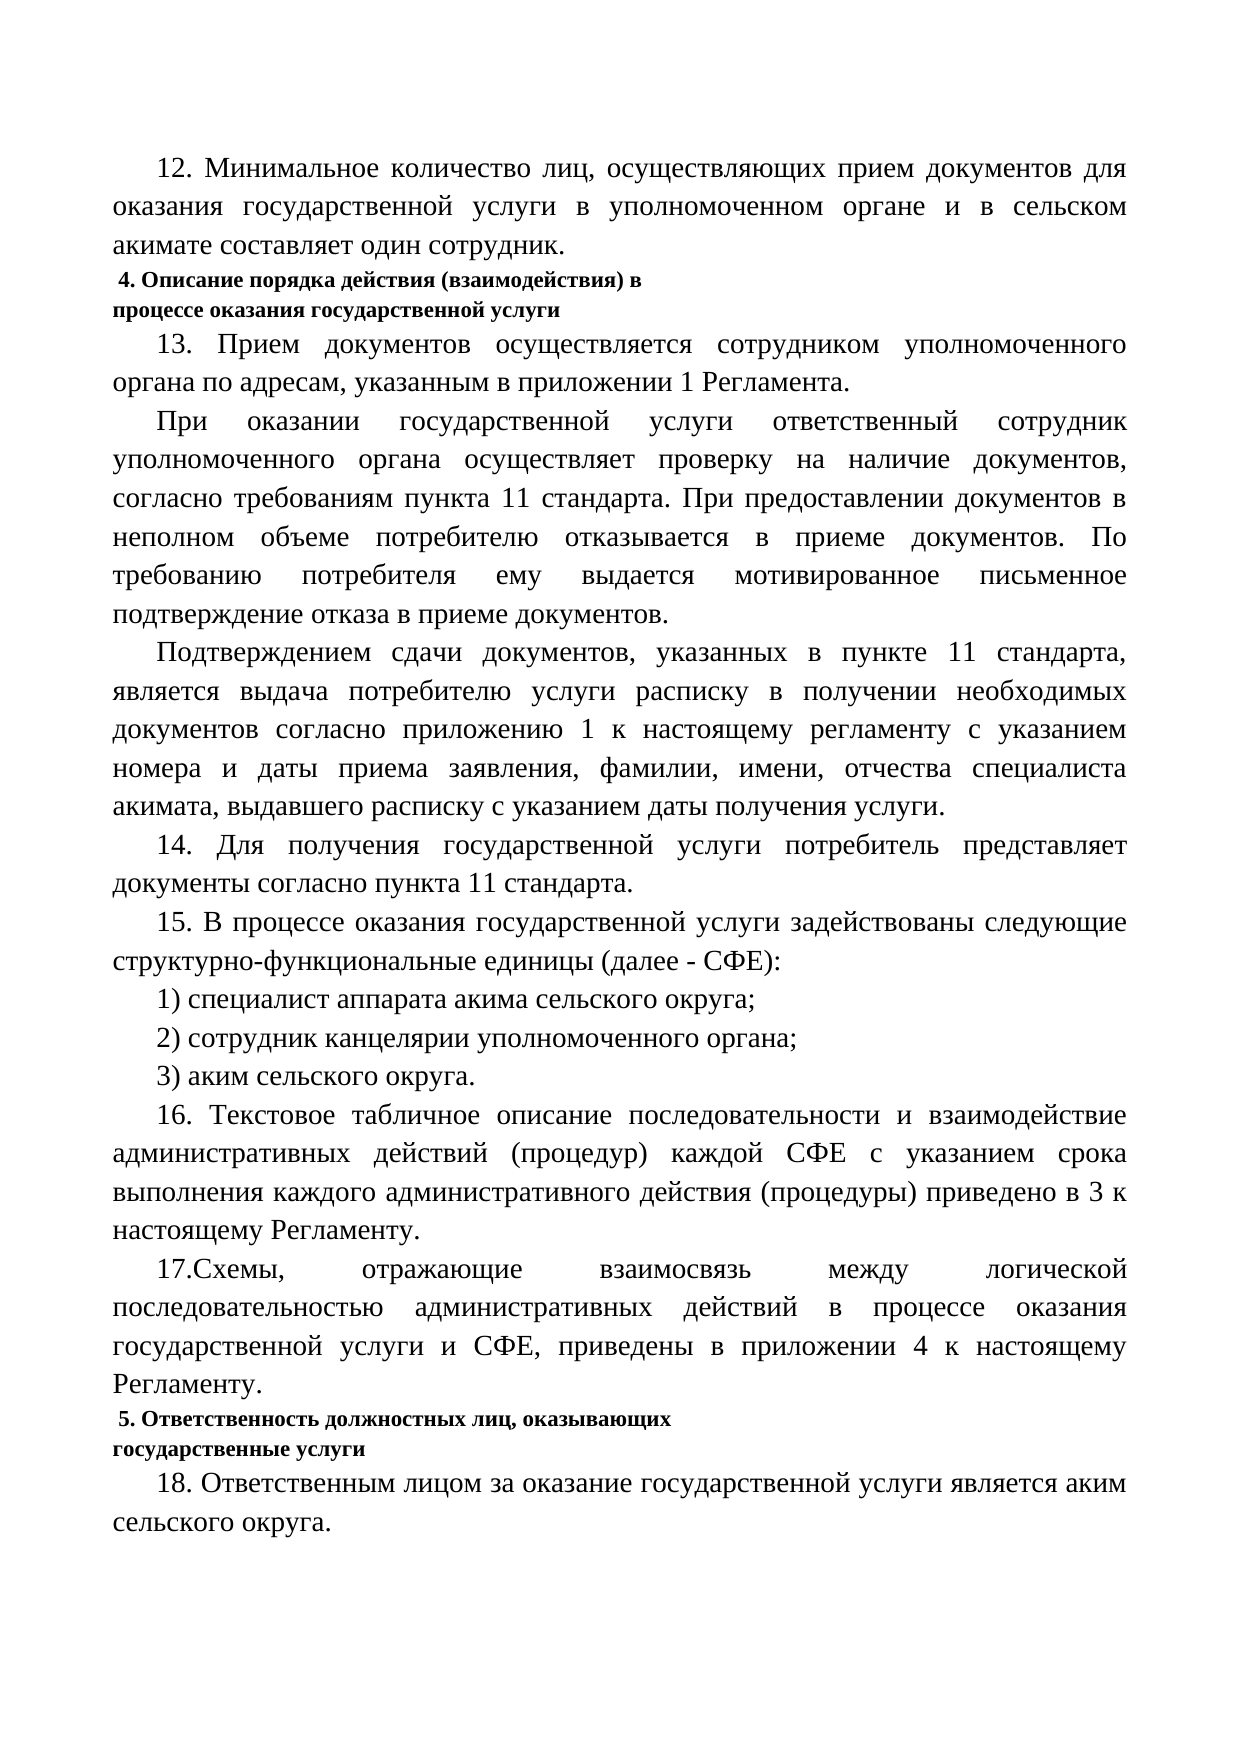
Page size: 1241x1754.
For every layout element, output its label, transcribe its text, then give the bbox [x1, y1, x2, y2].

text 14. Для получения государственной услуги потребитель представляет документы согласно пункта 11 стандарта. [112, 827, 1128, 899]
text 15. В процессе оказания государственной услуги задействованы следующие структурно-функциональные единицы (далее - СФЕ): [112, 904, 1128, 976]
text 5. Ответственность должностных лиц, оказывающих государственные услуги [112, 1405, 1128, 1462]
text При оказании государственной услуги ответственный сотрудник уполномоченного органа осуществляет проверку на наличие документов, согласно требованиям пункта 11 стандарта. При предоставлении документов в неполном объеме потребителю отказывается в приеме документов. По требованию потребителя ему выдается мотивированное письменное подтверждение отказа в приеме документов. [112, 403, 1128, 629]
text 16. Текстовое табличное описание последовательности и взаимодействие административных действий (процедур) каждой СФЕ с указанием срока выполнения каждого административного действия (процедуры) приведено в 3 к настоящему Регламенту. [112, 1097, 1128, 1246]
text 18. Ответственным лицом за оказание государственной услуги является аким сельского округа. [112, 1466, 1128, 1538]
text 13. Прием документов осуществляется сотрудником уполномоченного органа по адресам, указанным в приложении 1 Регламента. [112, 326, 1128, 398]
text 12. Минимальное количество лиц, осуществляющих прием документов для оказания государственной услуги в уполномоченном органе и в сельском акимате составляет один сотрудник. [112, 150, 1128, 261]
text 1) специалист аппарата акима сельского округа; [112, 981, 1128, 1015]
text Подтверждением сдачи документов, указанных в пункте 11 стандарта, является выдача потребителю услуги расписку в получении необходимых документов согласно приложению 1 к настоящему регламенту с указанием номера и даты приема заявления, фамилии, имени, отчества специалиста акимата, выдавшего расписку с указанием даты получения услуги. [112, 634, 1128, 822]
text 4. Описание порядка действия (взаимодействия) в процессе оказания государственной услуги [112, 266, 1128, 322]
text 2) сотрудник канцелярии уполномоченного органа; [112, 1020, 1128, 1053]
text 17.Схемы, отражающие взаимосвязь между логической последовательностью административных действий в процессе оказания государственной услуги и СФЕ, приведены в приложении 4 к настоящему Регламенту. [112, 1251, 1128, 1400]
text 3) аким сельского округа. [112, 1058, 1128, 1092]
